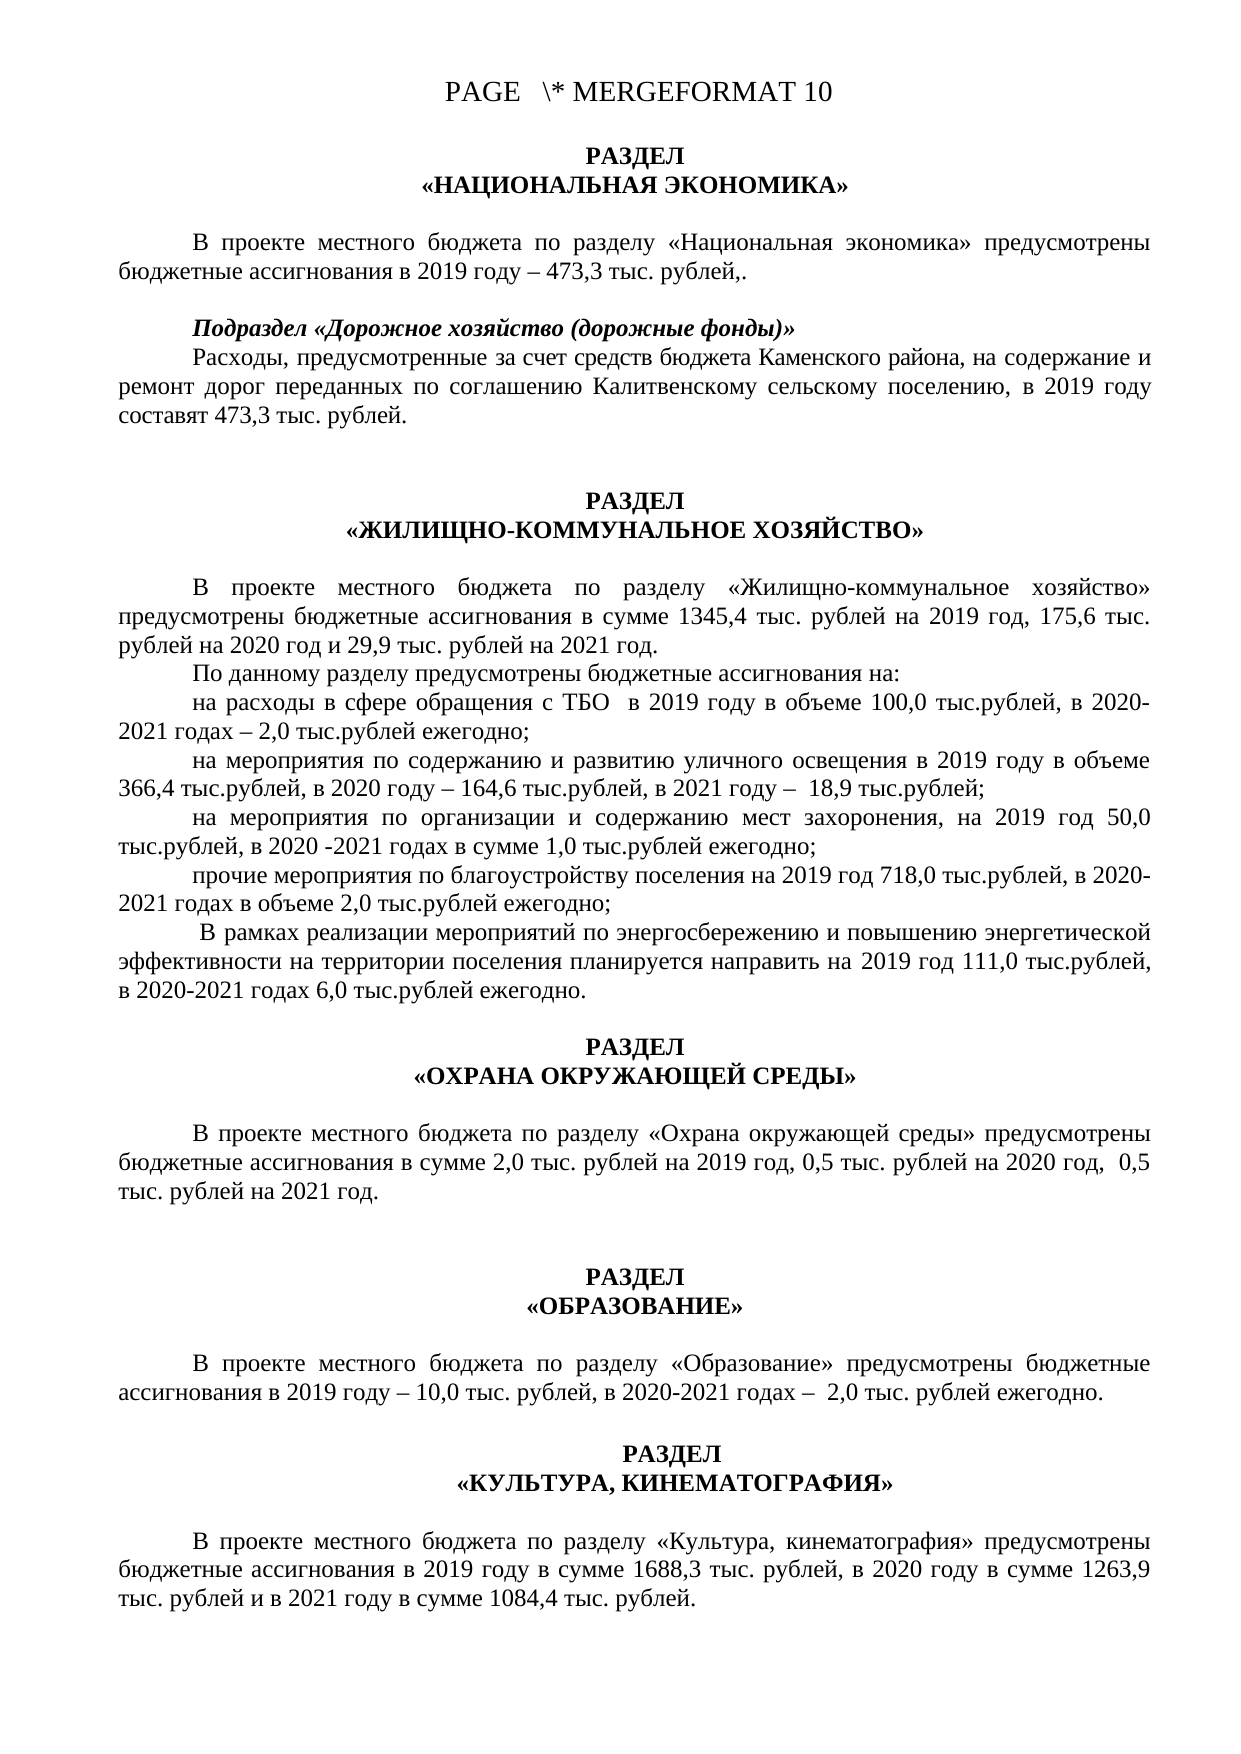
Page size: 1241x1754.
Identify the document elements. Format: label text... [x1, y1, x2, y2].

text «КУЛЬТУРА, КИНЕМАТОГРАФИЯ» [118, 1468, 1152, 1497]
text В проекте местного бюджета по разделу «Жилищно-коммунальное хозяйство» предусмотрены бюджетные ассигнования в сумме 1345,4 тыс. рублей на 2019 год, 175,6 тыс. рублей на 2020 год и 29,9 тыс. рублей на 2021 год. [118, 572, 1152, 658]
title В рамках реализации мероприятий по энергосбережению и повышению энергетической эффективности на территории поселения планируется направить на 2019 год 111,0 тыс.рублей, в 2020-2021 годах 6,0 тыс.рублей ежегодно. [118, 917, 1152, 1003]
title «ОБРАЗОВАНИЕ» [118, 1291, 1152, 1320]
text РАЗДЕЛ [118, 1439, 1152, 1468]
text РАЗДЕЛ [118, 141, 1152, 170]
text В проекте местного бюджета по разделу «Охрана окружающей среды» предусмотрены бюджетные ассигнования в сумме 2,0 тыс. рублей на 2019 год, 0,5 тыс. рублей на 2020 год, 0,5 тыс. рублей на 2021 год. [118, 1118, 1152, 1205]
text на мероприятия по организации и содержанию мест захоронения, на 2019 год 50,0 тыс.рублей, в 2020 -2021 годах в сумме 1,0 тыс.рублей ежегодно; [118, 802, 1152, 860]
text В проекте местного бюджета по разделу «Национальная экономика» предусмотрены бюджетные ассигнования в 2019 году – 473,3 тыс. рублей,. [118, 227, 1152, 285]
title РАЗДЕЛ [118, 1032, 1152, 1061]
text «НАЦИОНАЛЬНАЯ ЭКОНОМИКА» [118, 170, 1152, 198]
text на мероприятия по содержанию и развитию уличного освещения в 2019 году в объеме 366,4 тыс.рублей, в 2020 году – 164,6 тыс.рублей, в 2021 году – 18,9 тыс.рублей; [118, 745, 1152, 802]
title РАЗДЕЛ [118, 1262, 1152, 1291]
subtitle Подраздел «Дорожное хозяйство (дорожные фонды)» [118, 313, 1152, 342]
text «ОХРАНА ОКРУЖАЮЩЕЙ СРЕДЫ» [118, 1061, 1152, 1090]
text «ЖИЛИЩНО-КОММУНАЛЬНОЕ ХОЗЯЙСТВО» [118, 515, 1152, 543]
text РАЗДЕЛ [118, 486, 1152, 515]
text прочие мероприятия по благоустройству поселения на 2019 год 718,0 тыс.рублей, в 2020-2021 годах в объеме 2,0 тыс.рублей ежегодно; [118, 860, 1152, 917]
text В проекте местного бюджета по разделу «Образование» предусмотрены бюджетные ассигнования в 2019 году – 10,0 тыс. рублей, в 2020-2021 годах – 2,0 тыс. рублей ежегодно. [118, 1348, 1152, 1406]
text Расходы, предусмотренные за счет средств бюджета Каменского района, на содержание и ремонт дорог переданных по соглашению Калитвенскому сельскому поселению, в 2019 году составят 473,3 тыс. рублей. [118, 342, 1152, 428]
text По данному разделу предусмотрены бюджетные ассигнования на: [118, 658, 1152, 687]
text В проекте местного бюджета по разделу «Культура, кинематография» предусмотрены бюджетные ассигнования в 2019 году в сумме 1688,3 тыс. рублей, в 2020 году в сумме 1263,9 тыс. рублей и в 2021 году в сумме 1084,4 тыс. рублей. [118, 1526, 1152, 1612]
text на расходы в сфере обращения с ТБО в 2019 году в объеме 100,0 тыс.рублей, в 2020-2021 годах – 2,0 тыс.рублей ежегодно; [118, 687, 1152, 745]
